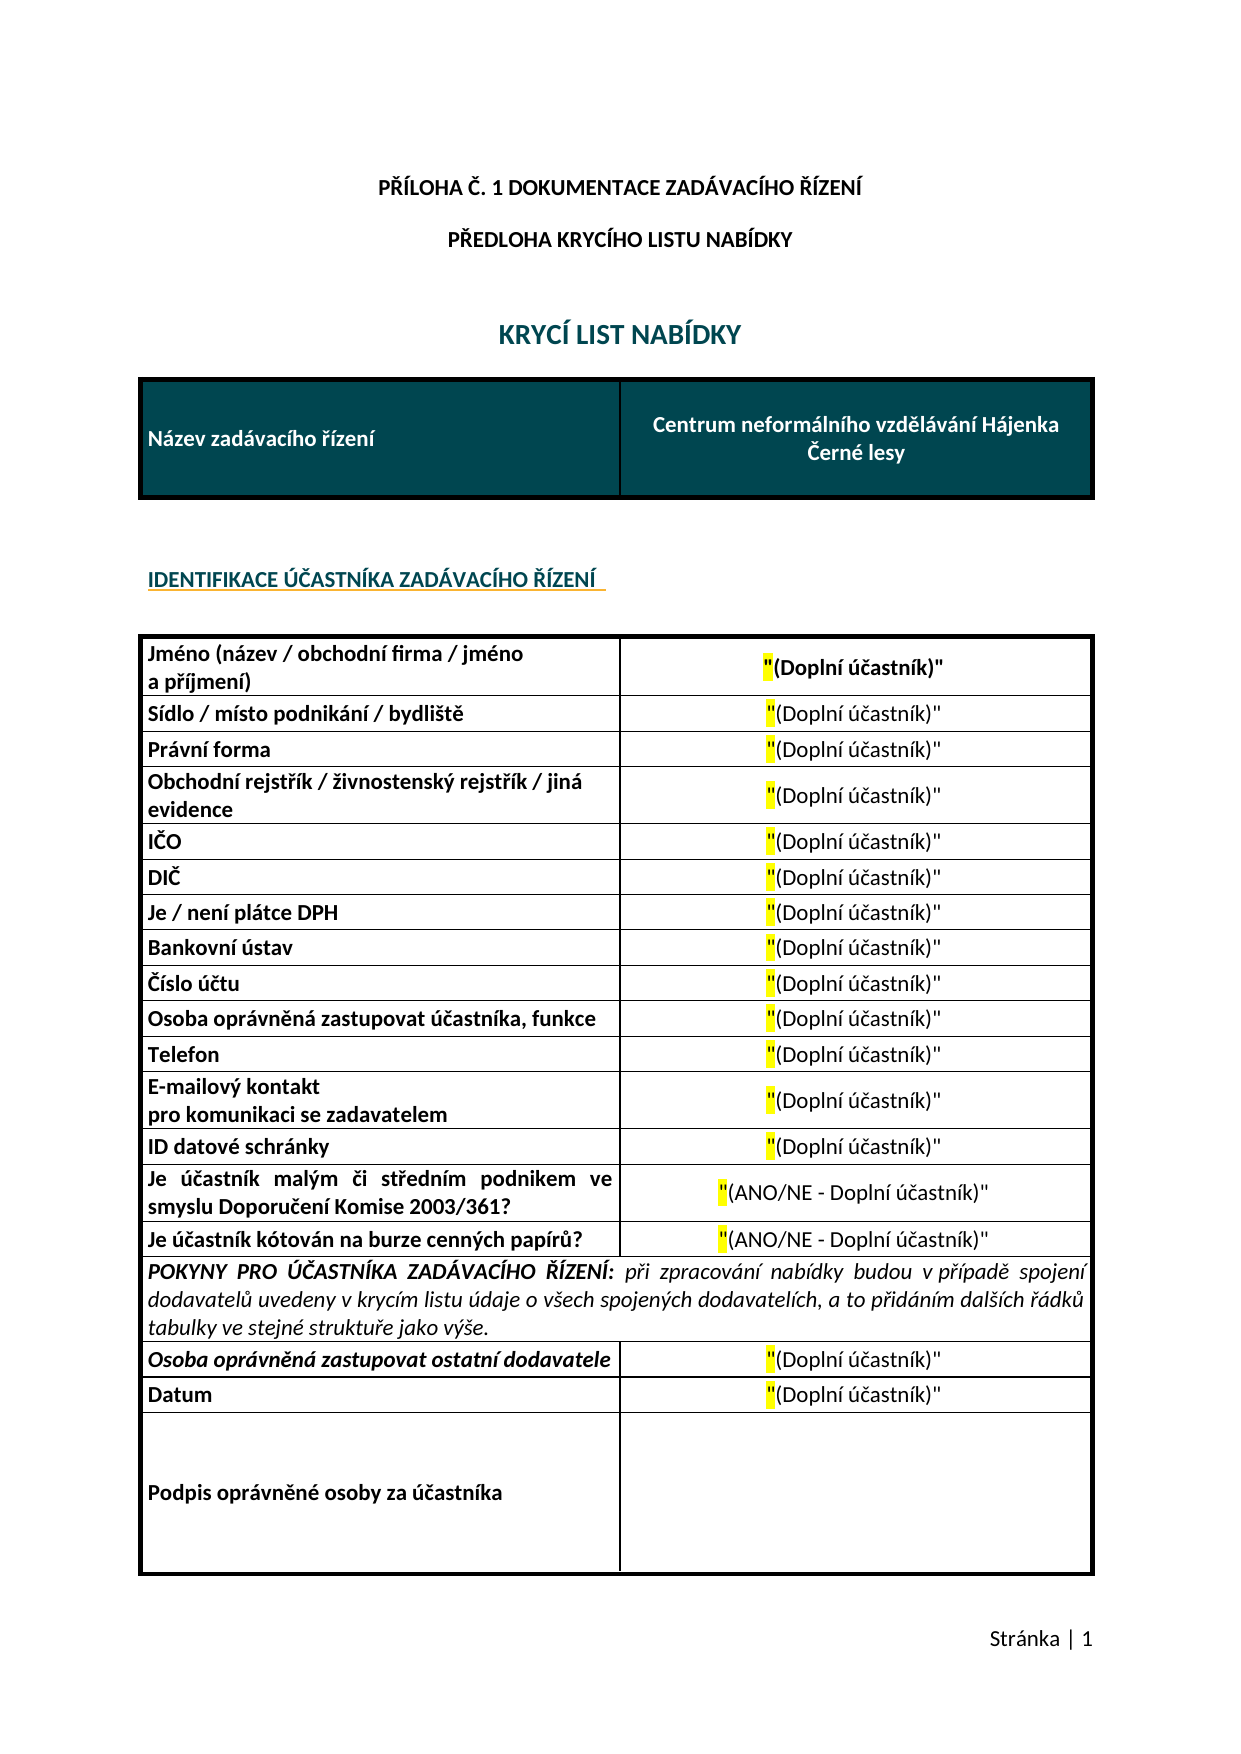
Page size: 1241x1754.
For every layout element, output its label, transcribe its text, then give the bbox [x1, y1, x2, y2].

table_cell [621, 1037, 1090, 1071]
table_header Jméno (název / obchodní firma / jméno a příjmení) [143, 639, 619, 695]
table_cell IČO [143, 824, 619, 858]
table_cell Číslo účtu [143, 966, 619, 1000]
table_cell [621, 1413, 1090, 1571]
table_cell Obchodní rejstřík / živnostenský rejstřík / jiná evidence [143, 767, 619, 823]
text Krycí list nabídky [148, 316, 1093, 352]
table_cell [621, 966, 1090, 1000]
table_cell [621, 895, 1090, 929]
table_cell Právní forma [143, 732, 619, 766]
table_header [621, 639, 1090, 695]
table_header Název zadávacího řízení [143, 382, 619, 495]
table_header Centrum neformálního vzdělávání Hájenka Černé lesy [621, 382, 1090, 495]
table_cell Je účastník kótován na burze cenných papírů? [143, 1222, 619, 1256]
table_cell ID datové schránky [143, 1129, 619, 1163]
text Identifikace účastníka zadávacího řízení [148, 565, 1093, 593]
table_cell Je účastník malým či středním podnikem ve smyslu Doporučení Komise 2003/361? [143, 1165, 619, 1221]
table_cell Je / není plátce DPH [143, 895, 619, 929]
table_cell Datum [143, 1378, 619, 1412]
table_cell Bankovní ústav [143, 930, 619, 965]
table_cell [621, 1129, 1090, 1163]
text PŘÍLOHA Č. 1 DOKUMENTACE ZADÁVACÍHO ŘÍZENÍ [148, 173, 1093, 201]
table_cell E-mailový kontakt pro komunikaci se zadavatelem [143, 1072, 619, 1128]
table_cell [621, 1378, 1090, 1412]
table_cell Osoba oprávněná zastupovat ostatní dodavatele [143, 1342, 619, 1376]
table_cell [621, 1072, 1090, 1128]
table_cell [621, 732, 1090, 766]
table_cell [621, 1222, 1090, 1256]
table_cell [621, 860, 1090, 894]
text PŘEDLOHA KRYCÍHO LISTU NABÍDKY [148, 226, 1093, 254]
table_cell POKYNY PRO ÚČASTNÍKA ZADÁVACÍHO ŘÍZENÍ: při zpracování nabídky budou v případě spojení dodavatelů uvedeny v krycím listu údaje o všech spojených dodavatelích, a to přidáním dalších řádků tabulky ve stejné struktuře jako výše. [143, 1257, 1090, 1341]
table_cell [621, 1342, 1090, 1376]
table_cell Telefon [143, 1037, 619, 1071]
table_cell Sídlo / místo podnikání / bydliště [143, 696, 619, 731]
table_cell [621, 696, 1090, 731]
table_cell [621, 767, 1090, 823]
table_cell [621, 1165, 1090, 1221]
table_cell Podpis oprávněné osoby za účastníka [143, 1413, 619, 1571]
table_cell Osoba oprávněná zastupovat účastníka, funkce [143, 1001, 619, 1036]
table_cell DIČ [143, 860, 619, 894]
table_cell [621, 824, 1090, 858]
table_cell [621, 1001, 1090, 1036]
table_cell [621, 930, 1090, 965]
